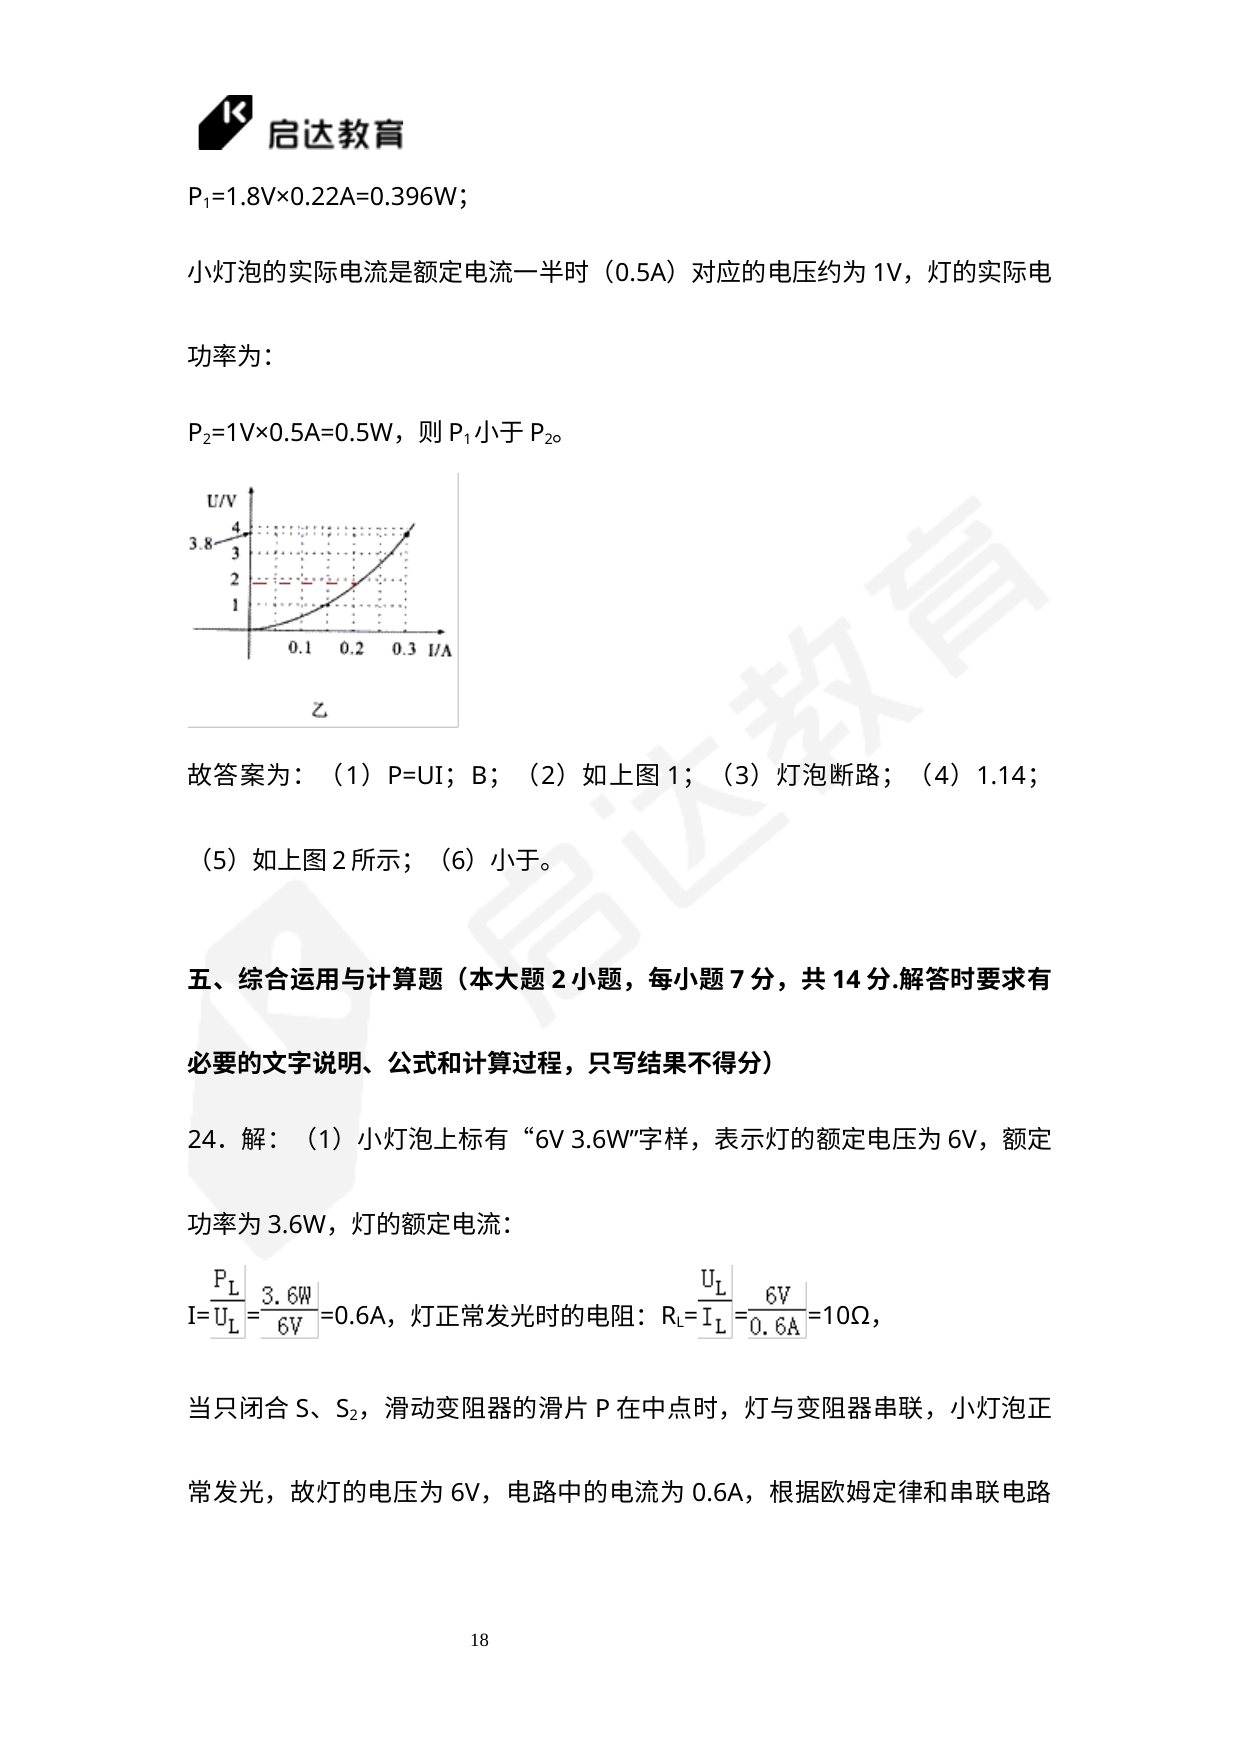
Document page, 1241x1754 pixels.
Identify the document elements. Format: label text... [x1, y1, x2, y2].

text I===0.6A，灯正常发光时的电阻：RL===10Ω， [187, 1266, 1053, 1363]
text 小灯泡的实际电流是额定电流一半时（0.5A）对应的电压约为1V，灯的实际电功率为： [187, 238, 1053, 387]
text P2=1V×0.5A=0.5W，则P1小于P2。 [187, 398, 1053, 463]
picture [210, 1265, 247, 1340]
picture [697, 1265, 734, 1340]
picture [198, 95, 404, 150]
text 当只闭合S、S2，滑动变阻器的滑片P在中点时，灯与变阻器串联，小灯泡正常发光，故灯的电压为6V，电路中的电流为0.6A，根据欧姆定律和串联电路电压的规律，电源电压： [187, 1374, 1053, 1523]
picture [187, 473, 460, 729]
text 故答案为：（1）P=UI；B；（2）如上图1；（3）灯泡断路；（4）1.14；（5）如上图2所示；（6）小于。 [187, 741, 1053, 891]
picture [260, 1282, 320, 1340]
text 五、综合运用与计算题（本大题2小题，每小题7分，共14分.解答时要求有必要的文字说明、公式和计算过程，只写结果不得分） [187, 945, 1053, 1094]
picture [748, 1282, 808, 1340]
text 24．解：（1）小灯泡上标有“6V 3.6W”字样，表示灯的额定电压为6V，额定功率为3.6W，灯的额定电流： [187, 1105, 1053, 1255]
text P1=1.8V×0.22A=0.396W； [187, 162, 1053, 227]
